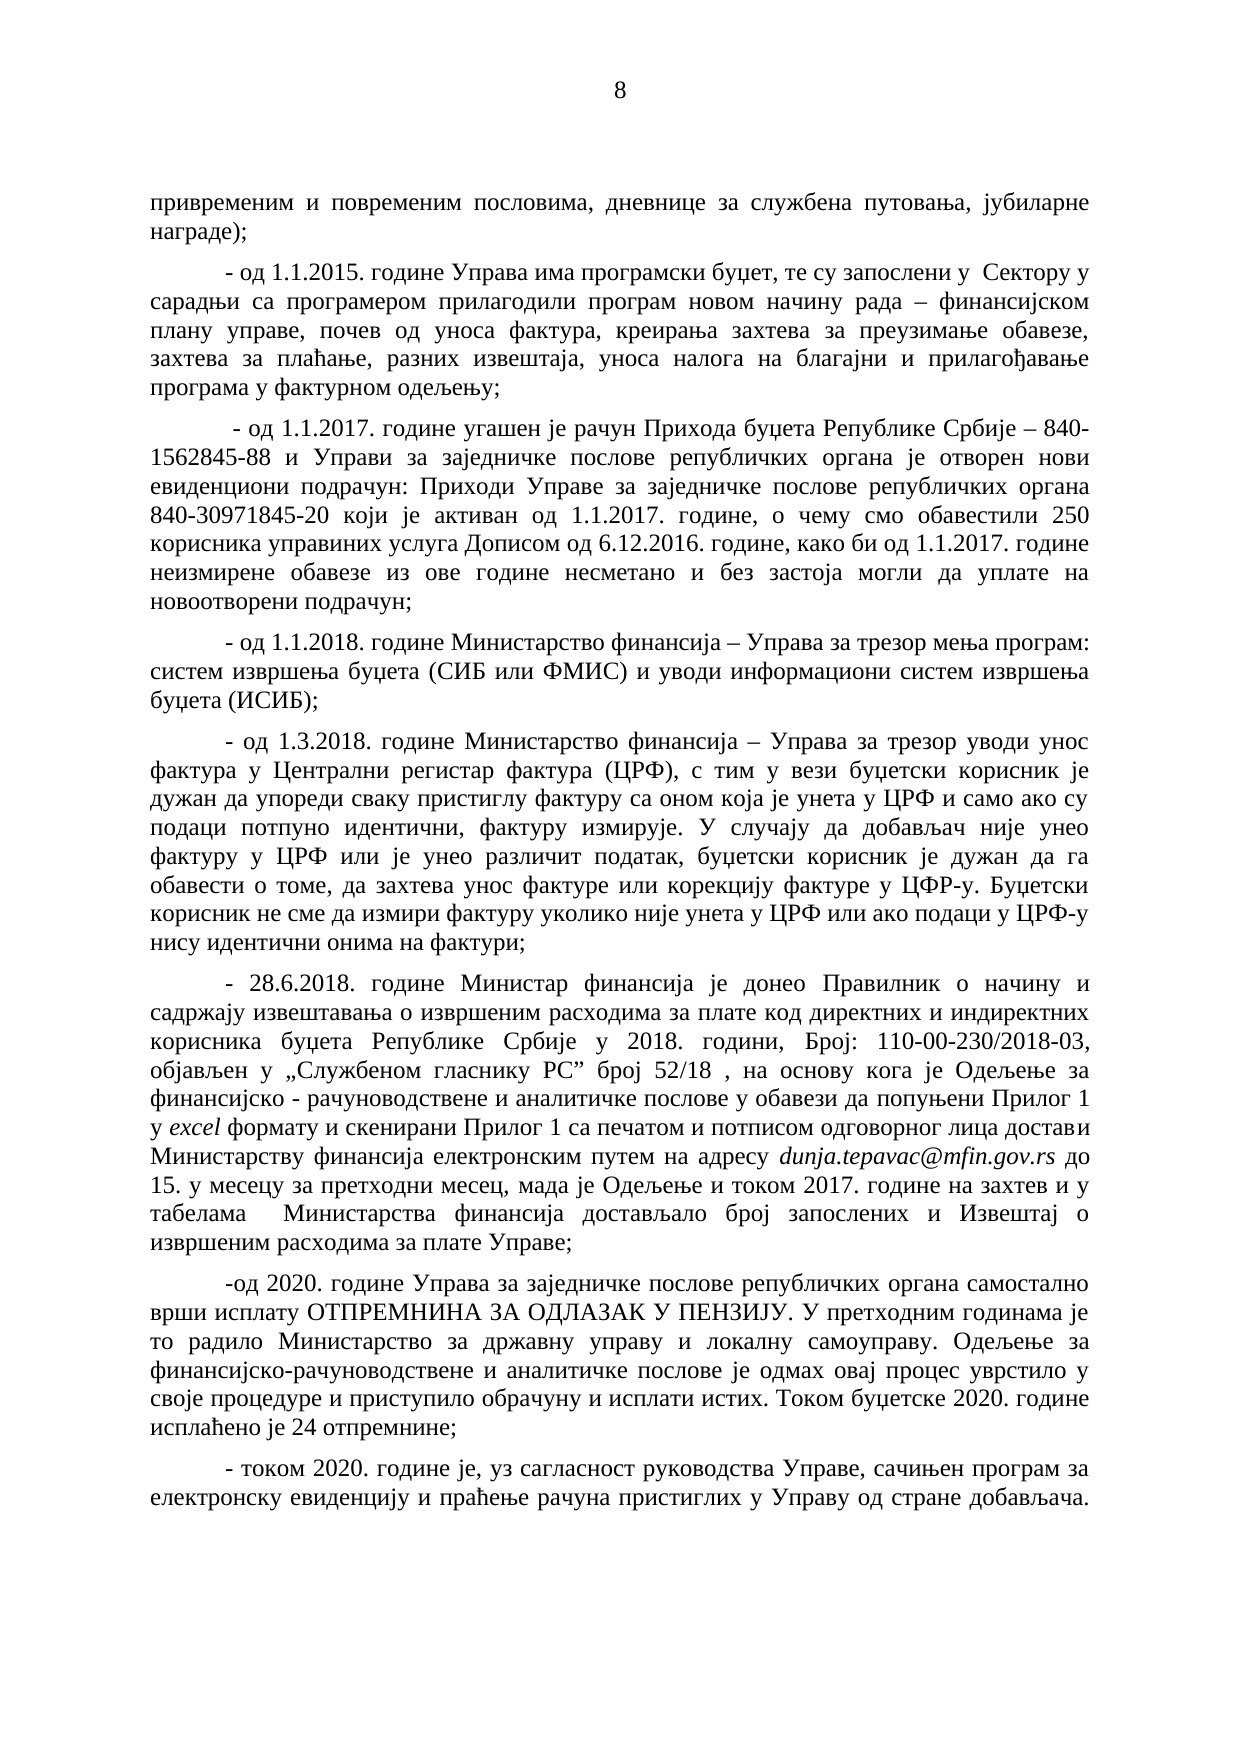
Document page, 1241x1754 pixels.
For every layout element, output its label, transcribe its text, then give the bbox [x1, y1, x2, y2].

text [150, 187, 1090, 245]
text - од 1.1.2018. године Министарство финансија – Управа за трезор мења програм: систем извршења буџета (СИБ или ФМИС) и уводи информациони систем извршења буџета (ИСИБ); [150, 627, 1090, 713]
text - од 1.1.2017. године угашен је рачун Прихода буџета Републике Србије – 840-1562845-88 и Управи за заједничке послове републичких органа је отворен нови евиденциони подрачун: Приходи Управе за заједничке послове републичких органа 840-30971845-20 који je активан од 1.1.2017. године, о чему смо обавестили 250 корисника управиних услуга Дописом од 6.12.2016. године, како би од 1.1.2017. године неизмирене обавезе из ове године несметано и без застоја могли да уплате на новоотворени подрачун; [150, 413, 1090, 615]
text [150, 1453, 1090, 1511]
text - од 1.3.2018. године Министарство финансија – Управа за трезор уводи унос фактура у Централни регистар фактура (ЦРФ), с тим у вези буџетски корисник је дужан да упореди сваку пристиглу фактуру са оном која је унета у ЦРФ и само ако су подаци потпуно идентични, фактуру измирује. У случају да добављач није унео фактуру у ЦРФ или је унео различит податак, буџетски корисник је дужан да га обавести о томе, да захтева унос фактуре или корекцију фактуре у ЦФР-у. Буџетски корисник не сме да измири фактуру уколико није унета у ЦРФ или ако подаци у ЦРФ-у нису идентични онима на фактури; [150, 726, 1090, 956]
text - од 1.1.2015. године Управа има програмски буџет, те су запослени у Сектору у сарадњи са програмером прилагодили програм новом начину рада – финансијском плану управе, почев од уноса фактура, креирања захтева за преузимање обавезе, захтева за плаћање, разних извештаја, уноса налога на благајни и прилагођавање програма у фактурном одељењу; [150, 257, 1090, 401]
text - 28.6.2018. године Министар финансија је донео Правилник о начину и садржају извештавања о извршеним расходима за плате код директних и индиректних корисника буџета Републике Србије у 2018. години, Број: 110-00-230/2018-03, објављен у „Службеном гласнику РС” број 52/18 , на основу кога је Одељење за финансијско - рачуноводствене и аналитичке послове у обавези да попуњени Прилог 1 у excel формату и скенирани Прилог 1 са печатом и потписом одговорног лица достави Министарству финансија електронским путем на адресу dunja.tepavac@mfin.gov.rs до 15. у месецу за претходни месец, мада је Одељење и током 2017. године на захтев и у табелама Министарства финансија достављало број запослених и Извештај о извршеним расходима за плате Управе; [150, 968, 1090, 1256]
text -од 2020. године Управа за заједничке послове републичких органа самостално врши исплату ОТПРЕМНИНА ЗА ОДЛАЗАК У ПЕНЗИЈУ. У претходним годинама је то радило Министарство за државну управу и локалну самоуправу. Одељење за финансијско-рачуноводствене и аналитичке послове је одмах овај процес уврстило у своје процедуре и приступило обрачуну и исплати истих. Током буџетске 2020. године исплаћено је 24 отпремнине; [150, 1268, 1090, 1441]
